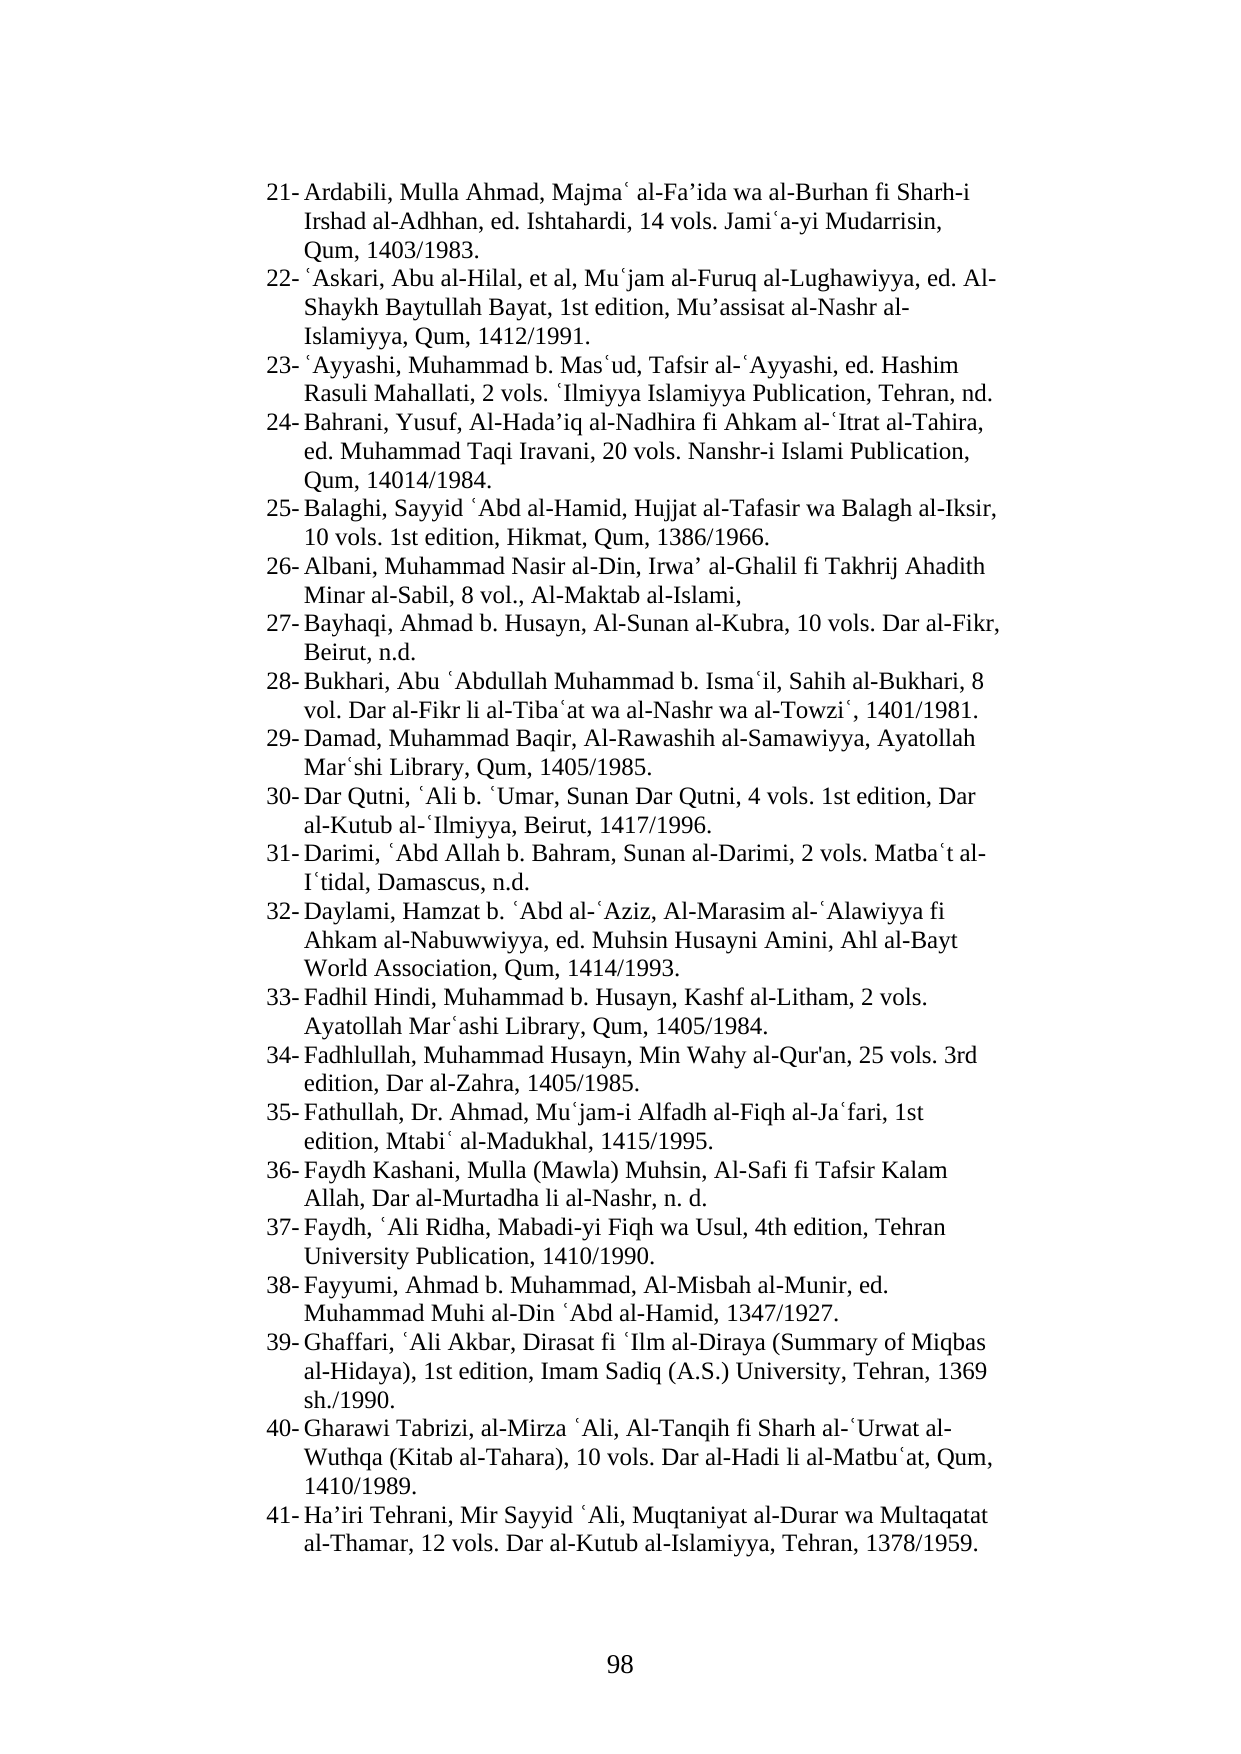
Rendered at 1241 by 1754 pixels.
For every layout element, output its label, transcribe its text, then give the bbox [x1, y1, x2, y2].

text Faydh Kashani, Mulla (Mawla) Muhsin, Al-Safi fi Tafsir Kalam Allah, Dar al-Murtadha li al-Nashr, n. d. [266, 1155, 1004, 1212]
text Faydh, ʿAli Ridha, Mabadi-yi Fiqh wa Usul, 4th edition, Tehran University Publication, 1410/1990. [266, 1212, 1004, 1270]
text Balaghi, Sayyid ʿAbd al-Hamid, Hujjat al-Tafasir wa Balagh al-Iksir, 10 vols. 1st edition, Hikmat, Qum, 1386/1966. [266, 493, 1004, 551]
text Bayhaqi, Ahmad b. Husayn, Al-Sunan al-Kubra, 10 vols. Dar al-Fikr, Beirut, n.d. [266, 608, 1004, 666]
text Albani, Muhammad Nasir al-Din, Irwa’ al-Ghalil fi Takhrij Ahadith Minar al-Sabil, 8 vol., Al-Maktab al-Islami, [266, 551, 1004, 608]
text Fadhil Hindi, Muhammad b. Husayn, Kashf al-Litham, 2 vols. Ayatollah Marʿashi Library, Qum, 1405/1984. [266, 982, 1004, 1040]
text Ghaffari, ʿAli Akbar, Dirasat fi ʿIlm al-Diraya (Summary of Miqbas al-Hidaya), 1st edition, Imam Sadiq (A.S.) University, Tehran, 1369 sh./1990. [266, 1327, 1004, 1413]
text Daylami, Hamzat b. ʿAbd al-ʿAziz, Al-Marasim al-ʿAlawiyya fi Ahkam al-Nabuwwiyya, ed. Muhsin Husayni Amini, Ahl al-Bayt World Association, Qum, 1414/1993. [266, 896, 1004, 982]
text ʿAyyashi, Muhammad b. Masʿud, Tafsir al-ʿAyyashi, ed. Hashim Rasuli Mahallati, 2 vols. ʿIlmiyya Islamiyya Publication, Tehran, nd. [266, 350, 1004, 407]
text Ardabili, Mulla Ahmad, Majmaʿ al-Fa’ida wa al-Burhan fi Sharh-i Irshad al-Adhhan, ed. Ishtahardi, 14 vols. Jamiʿa-yi Mudarrisin, Qum, 1403/1983. [266, 177, 1004, 263]
text Fayyumi, Ahmad b. Muhammad, Al-Misbah al-Munir, ed. Muhammad Muhi al-Din ʿAbd al-Hamid, 1347/1927. [266, 1270, 1004, 1327]
text Bahrani, Yusuf, Al-Hada’iq al-Nadhira fi Ahkam al-ʿItrat al-Tahira, ed. Muhammad Taqi Iravani, 20 vols. Nanshr-i Islami Publication, Qum, 14014/1984. [266, 407, 1004, 493]
text Gharawi Tabrizi, al-Mirza ʿAli, Al-Tanqih fi Sharh al-ʿUrwat al-Wuthqa (Kitab al-Tahara), 10 vols. Dar al-Hadi li al-Matbuʿat, Qum, 1410/1989. [266, 1413, 1004, 1500]
text Damad, Muhammad Baqir, Al-Rawashih al-Samawiyya, Ayatollah Marʿshi Library, Qum, 1405/1985. [266, 723, 1004, 781]
text Ha’iri Tehrani, Mir Sayyid ʿAli, Muqtaniyat al-Durar wa Multaqatat al-Thamar, 12 vols. Dar al-Kutub al-Islamiyya, Tehran, 1378/1959. [266, 1500, 1004, 1557]
text Bukhari, Abu ʿAbdullah Muhammad b. Ismaʿil, Sahih al-Bukhari, 8 vol. Dar al-Fikr li al-Tibaʿat wa al-Nashr wa al-Towziʿ, 1401/1981. [266, 666, 1004, 723]
text Fadhlullah, Muhammad Husayn, Min Wahy al-Qur'an, 25 vols. 3rd edition, Dar al-Zahra, 1405/1985. [266, 1040, 1004, 1097]
text Fathullah, Dr. Ahmad, Muʿjam-i Alfadh al-Fiqh al-Jaʿfari, 1st edition, Mtabiʿ al-Madukhal, 1415/1995. [266, 1097, 1004, 1155]
text ʿAskari, Abu al-Hilal, et al, Muʿjam al-Furuq al-Lughawiyya, ed. Al-Shaykh Baytullah Bayat, 1st edition, Mu’assisat al-Nashr al-Islamiyya, Qum, 1412/1991. [266, 263, 1004, 350]
text Dar Qutni, ʿAli b. ʿUmar, Sunan Dar Qutni, 4 vols. 1st edition, Dar al-Kutub al-ʿIlmiyya, Beirut, 1417/1996. [266, 781, 1004, 838]
text Darimi, ʿAbd Allah b. Bahram, Sunan al-Darimi, 2 vols. Matbaʿt al-Iʿtidal, Damascus, n.d. [266, 838, 1004, 896]
